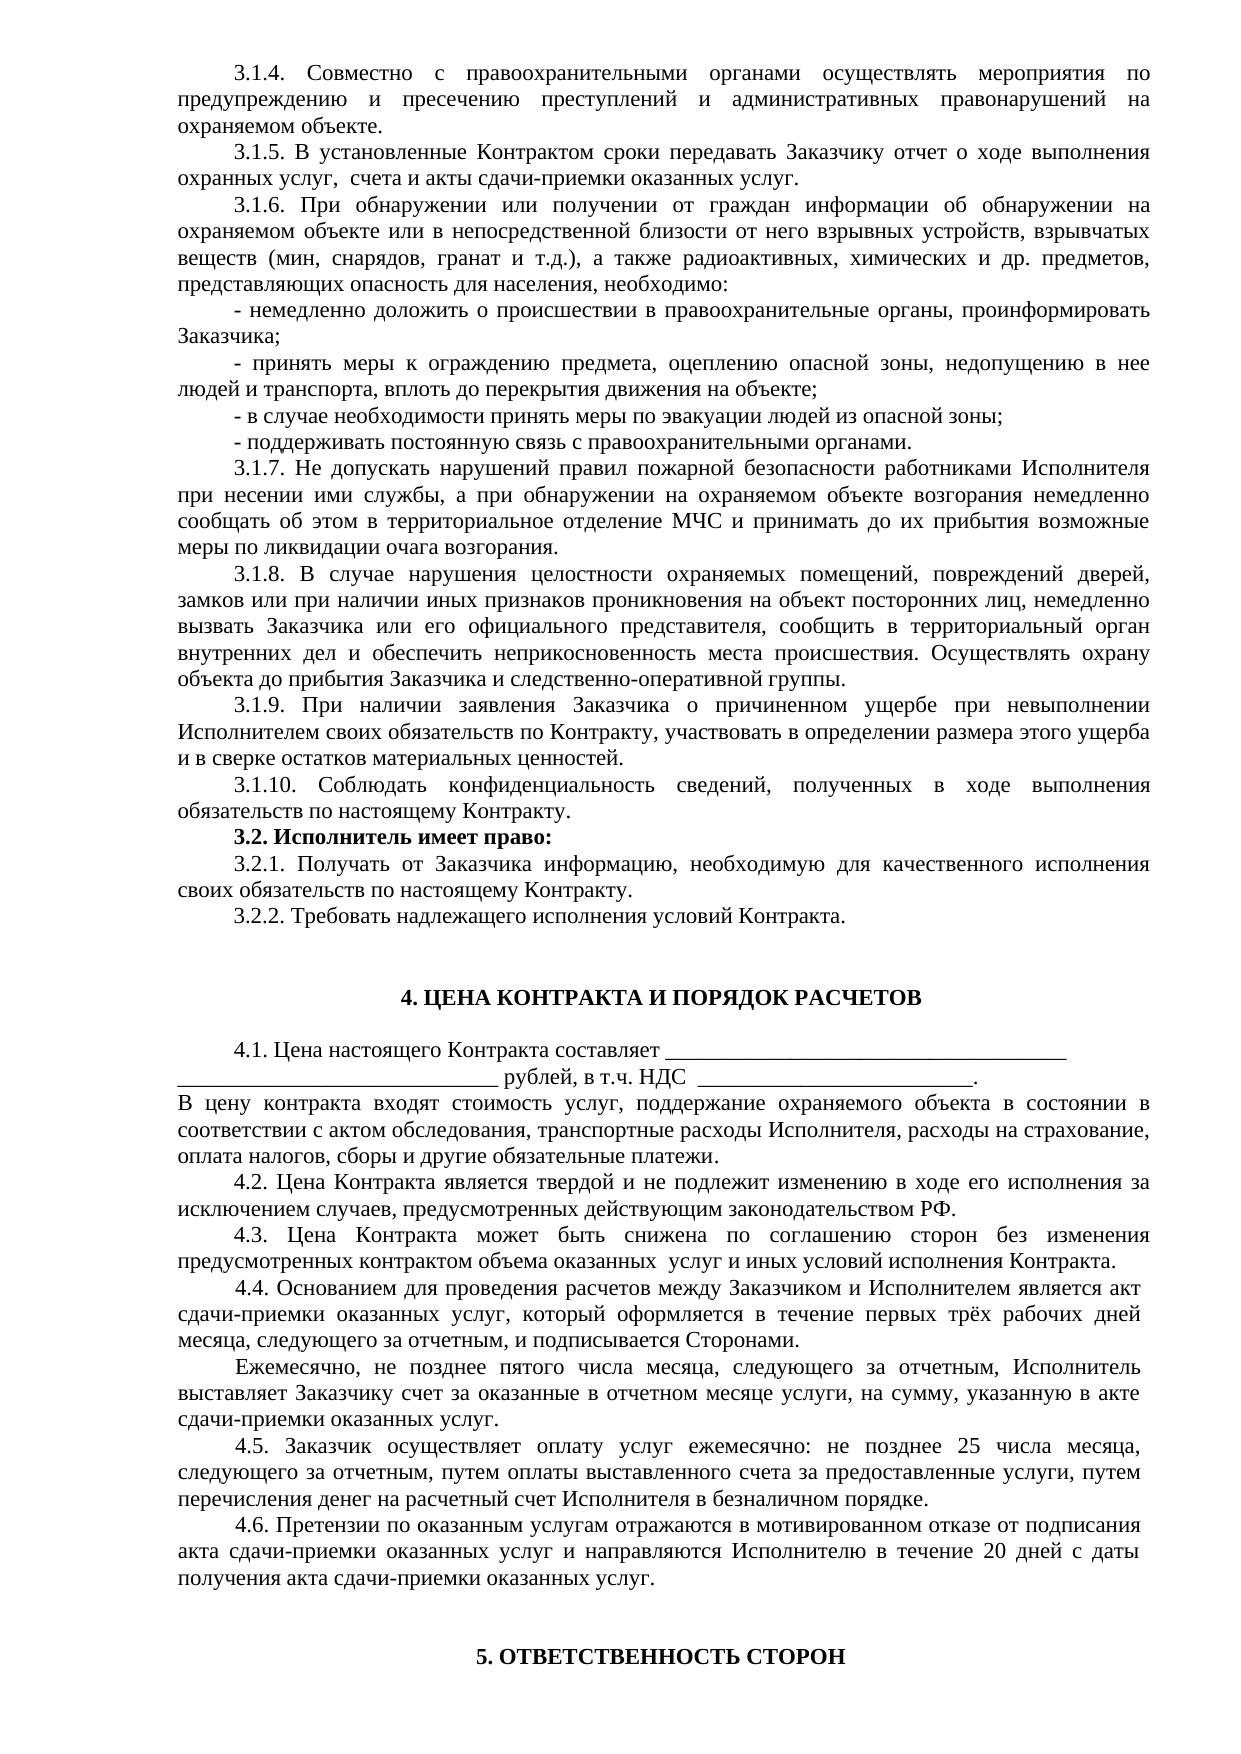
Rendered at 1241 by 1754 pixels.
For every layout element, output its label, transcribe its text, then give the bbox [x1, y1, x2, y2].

text 3.2. Исполнитель имеет право: [177, 823, 1152, 850]
text Ежемесячно, не позднее пятого числа месяца, следующего за отчетным, Исполнитель выставляет Заказчику счет за оказанные в отчетном месяце услуги, на сумму, указанную в акте сдачи-приемки оказанных услуг. [178, 1353, 1142, 1432]
text В цену контракта входят стоимость услуг, поддержание охраняемого объекта в состоянии в соответствии с актом обследования, транспортные расходы Исполнителя, расходы на страхование, оплата налогов, сборы и другие обязательные платежи. [177, 1089, 1152, 1168]
text ____________________________ рублей, в т.ч. НДС ________________________. [177, 1063, 1152, 1089]
text - поддерживать постоянную связь с правоохранительными органами. [177, 428, 1152, 454]
text 3.1.7. Не допускать нарушений правил пожарной безопасности работниками Исполнителя при несении ими службы, а при обнаружении на охраняемом объекте возгорания немедленно сообщать об этом в территориальное отделение МЧС и принимать до их прибытия возможные меры по ликвидации очага возгорания. [177, 454, 1152, 560]
text 3.1.9. При наличии заявления Заказчика о причиненном ущербе при невыполнении Исполнителем своих обязательств по Контракту, участвовать в определении размера этого ущерба и в сверке остатков материальных ценностей. [177, 692, 1152, 771]
text 3.1.5. В установленные Контрактом сроки передавать Заказчику отчет о ходе выполнения охранных услуг, счета и акты сдачи-приемки оказанных услуг. [177, 138, 1152, 191]
text 3.1.6. При обнаружении или получении от граждан информации об обнаружении на охраняемом объекте или в непосредственной близости от него взрывных устройств, взрывчатых веществ (мин, снарядов, гранат и т.д.), а также радиоактивных, химических и др. предметов, представляющих опасность для населения, необходимо: [177, 191, 1152, 296]
text 4.3. Цена Контракта может быть снижена по соглашению сторон без изменения предусмотренных контрактом объема оказанных услуг и иных условий исполнения Контракта. [177, 1221, 1152, 1274]
text 3.2.2. Требовать надлежащего исполнения условий Контракта. [177, 902, 1152, 929]
text 3.1.8. В случае нарушения целостности охраняемых помещений, повреждений дверей, замков или при наличии иных признаков проникновения на объект посторонних лиц, немедленно вызвать Заказчика или его официального представителя, сообщить в территориальный орган внутренних дел и обеспечить неприкосновенность места происшествия. Осуществлять охрану объекта до прибытия Заказчика и следственно-оперативной группы. [177, 560, 1152, 692]
text 4.2. Цена Контракта является твердой и не подлежит изменению в ходе его исполнения за исключением случаев, предусмотренных действующим законодательством РФ. [177, 1168, 1152, 1221]
text - в случае необходимости принять меры по эвакуации людей из опасной зоны; [177, 402, 1152, 428]
text - немедленно доложить о происшествии в правоохранительные органы, проинформировать Заказчика; [177, 296, 1152, 349]
text 4.5. Заказчик осуществляет оплату услуг ежемесячно: не позднее 25 числа месяца, следующего за отчетным, путем оплаты выставленного счета за предоставленные услуги, путем перечисления денег на расчетный счет Исполнителя в безналичном порядке. [178, 1432, 1142, 1511]
text - принять меры к ограждению предмета, оцеплению опасной зоны, недопущению в нее людей и транспорта, вплоть до перекрытия движения на объекте; [177, 349, 1152, 402]
text 5. ОТВЕТСТВЕННОСТЬ СТОРОН [177, 1643, 1144, 1669]
text 3.1.4. Совместно с правоохранительными органами осуществлять мероприятия по предупреждению и пресечению преступлений и административных правонарушений на охраняемом объекте. [177, 59, 1152, 138]
text 4.1. Цена настоящего Контракта составляет ___________________________________ [177, 1037, 1152, 1063]
text 3.2.1. Получать от Заказчика информацию, необходимую для качественного исполнения своих обязательств по настоящему Контракту. [177, 850, 1152, 902]
text 3.1.10. Соблюдать конфиденциальность сведений, полученных в ходе выполнения обязательств по настоящему Контракту. [177, 771, 1152, 823]
text 4.4. Основанием для проведения расчетов между Заказчиком и Исполнителем является акт сдачи-приемки оказанных услуг, который оформляется в течение первых трёх рабочих дней месяца, следующего за отчетным, и подписывается Сторонами. [178, 1274, 1142, 1353]
text 4.6. Претензии по оказанным услугам отражаются в мотивированном отказе от подписания акта сдачи-приемки оказанных услуг и направляются Исполнителю в течение 20 дней с даты получения акта сдачи-приемки оказанных услуг. [178, 1511, 1142, 1590]
text 4. ЦЕНА КОНТРАКТА И ПОРЯДОК РАСЧЕТОВ [177, 984, 1146, 1010]
